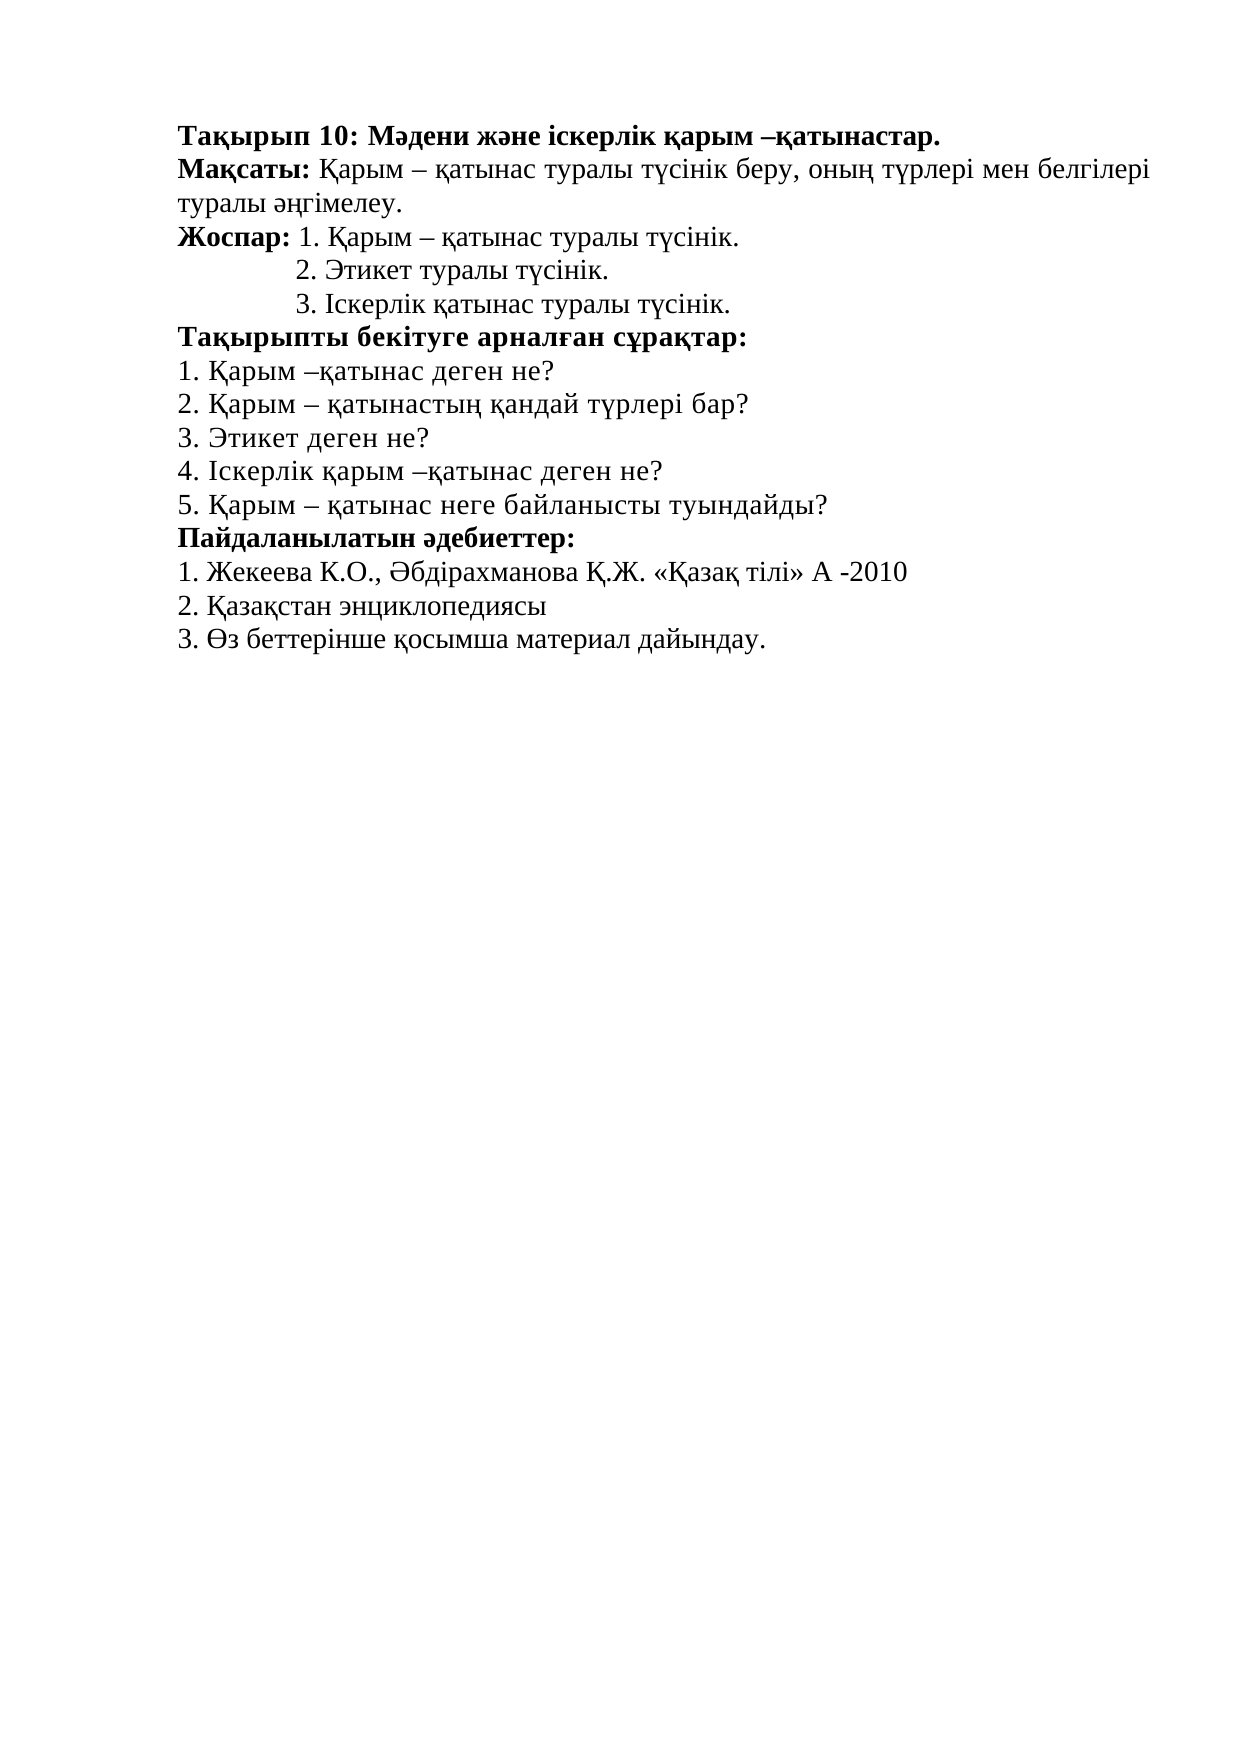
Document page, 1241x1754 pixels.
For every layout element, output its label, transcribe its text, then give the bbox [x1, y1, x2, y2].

text 3. Этикет деген не? [177, 420, 1152, 453]
text 3. Іскерлік қатынас туралы түсінік. [177, 286, 1152, 319]
text Пайдаланылатын әдебиеттер: [177, 521, 1152, 554]
text 3. Өз беттерінше қосымша материал дайындау. [177, 621, 1152, 655]
text 1. Қарым –қатынас деген не? [177, 353, 1152, 386]
text 2. Этикет туралы түсінік. [177, 252, 1152, 286]
text 2. Қарым – қатынастың қандай түрлері бар? [177, 386, 1152, 420]
text Мақсаты: Қарым – қатынас туралы түсінік беру, оның түрлері мен белгілері туралы әңгімелеу. [177, 152, 1152, 219]
text 4. Іскерлік қарым –қатынас деген не? [177, 453, 1152, 487]
text Жоспар: 1. Қарым – қатынас туралы түсінік. [177, 219, 1152, 252]
text 5. Қарым – қатынас неге байланысты туындайды? [177, 487, 1152, 521]
text Тақырып 10: Мәдени және іскерлік қарым –қатынастар. [177, 118, 1152, 152]
text 2. Қазақстан энциклопедиясы [177, 588, 1152, 621]
text 1. Жекеева К.О., Әбдірахманова Қ.Ж. «Қазақ тілі» А -2010 [177, 554, 1152, 588]
text Тақырыпты бекітуге арналған сұрақтар: [177, 319, 1152, 353]
